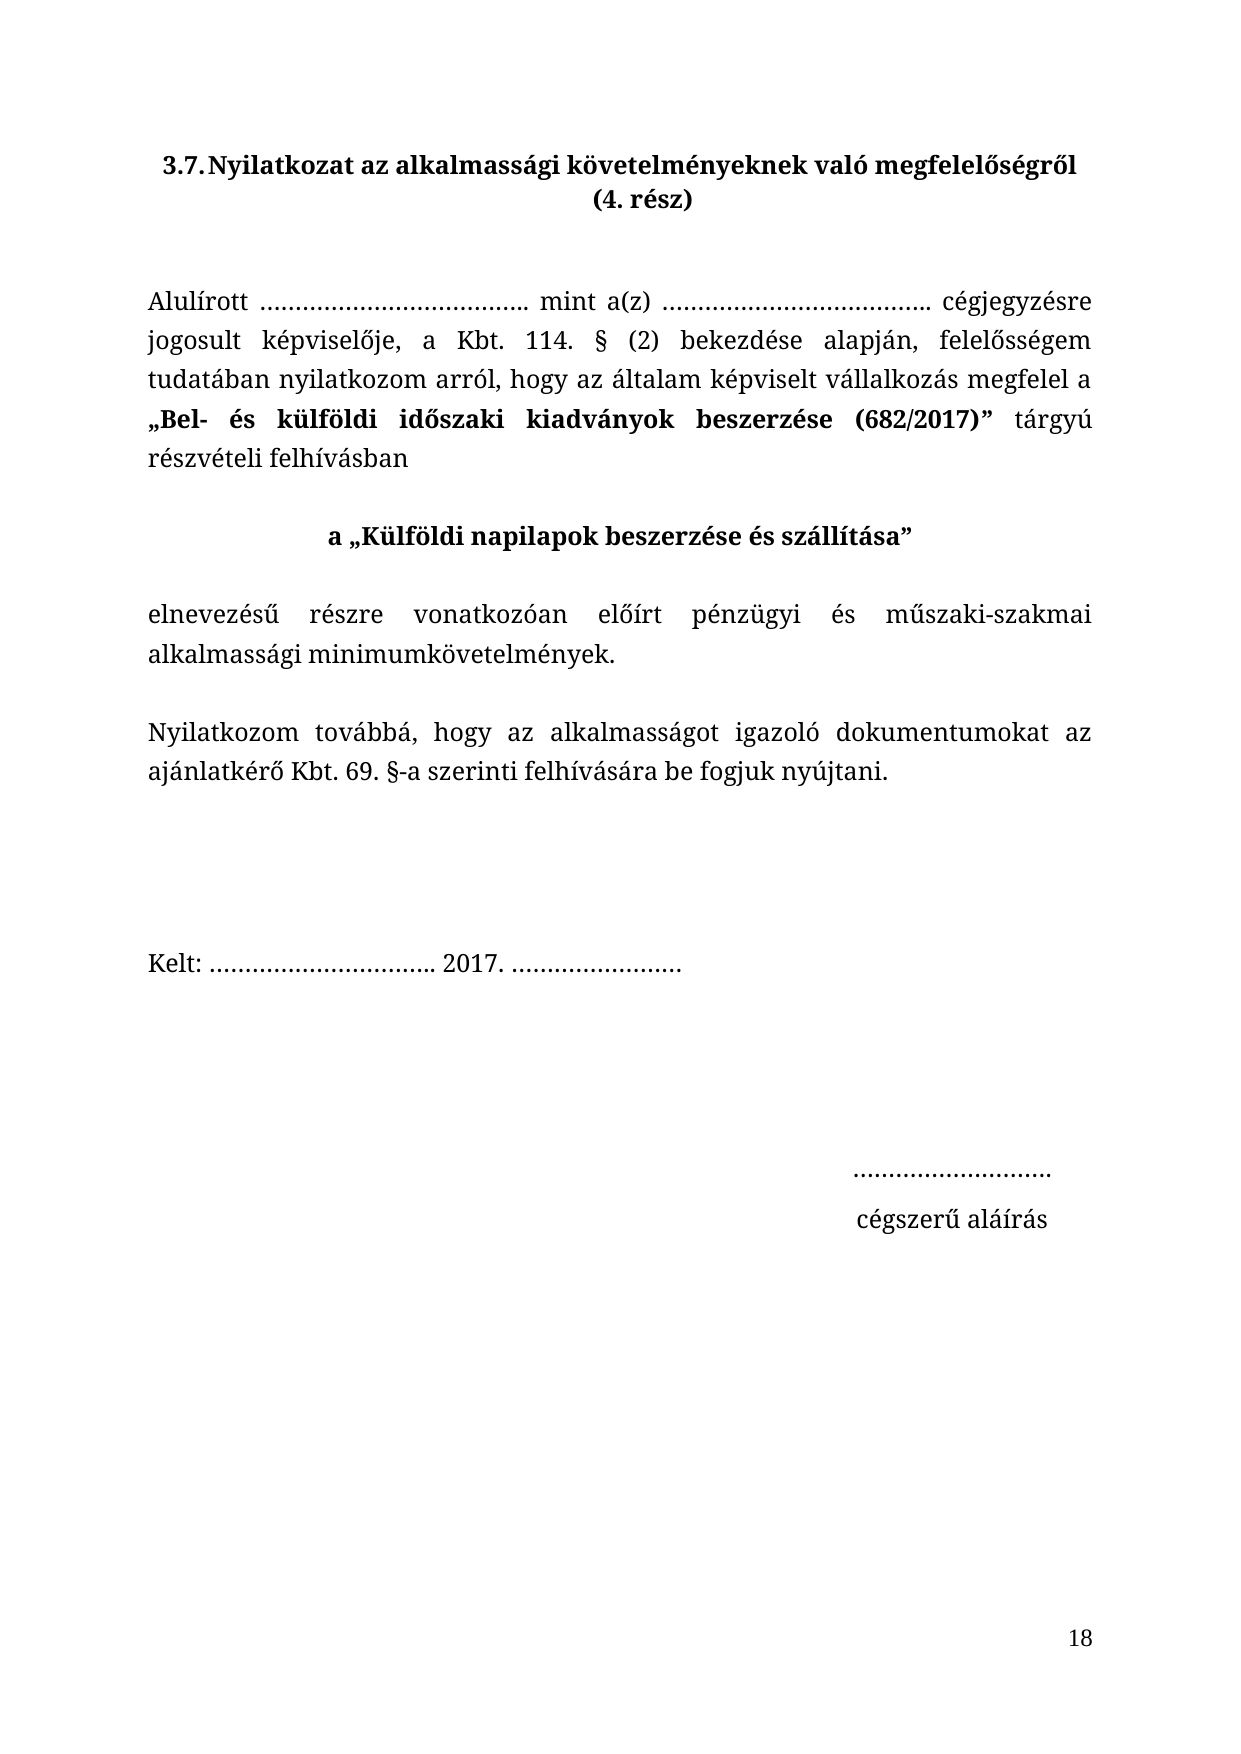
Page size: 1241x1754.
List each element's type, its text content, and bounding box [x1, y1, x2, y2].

text Nyilatkozom továbbá, hogy az alkalmasságot igazoló dokumentumokat az ajánlatkérő Kbt. 69. §-a szerinti felhívására be fogjuk nyújtani. [148, 715, 1093, 788]
text elnevezésű részre vonatkozóan előírt pénzügyi és műszaki-szakmai alkalmassági minimumkövetelmények. [148, 597, 1093, 670]
text cégszerű aláírás [148, 1201, 1093, 1235]
subtitle Nyilatkozat az alkalmassági követelményeknek való megfelelőségről (4. rész) [148, 148, 1093, 216]
text Alulírott ……………………………….. mint a(z) ……………………………….. cégjegyzésre jogosult képviselője, a Kbt. 114. § (2) bekezdése alapján, felelősségem tudatában nyilatkozom arról, hogy az általam képviselt vállalkozás megfelel a „Bel- és külföldi időszaki kiadványok beszerzése (682/2017)” tárgyú részvételi felhívásban [148, 284, 1093, 474]
text Kelt: ………………………….. 2017. …………………… [148, 946, 1093, 980]
text a „Külföldi napilapok beszerzése és szállítása” [148, 519, 1093, 553]
text ………………………. [811, 1150, 1093, 1184]
